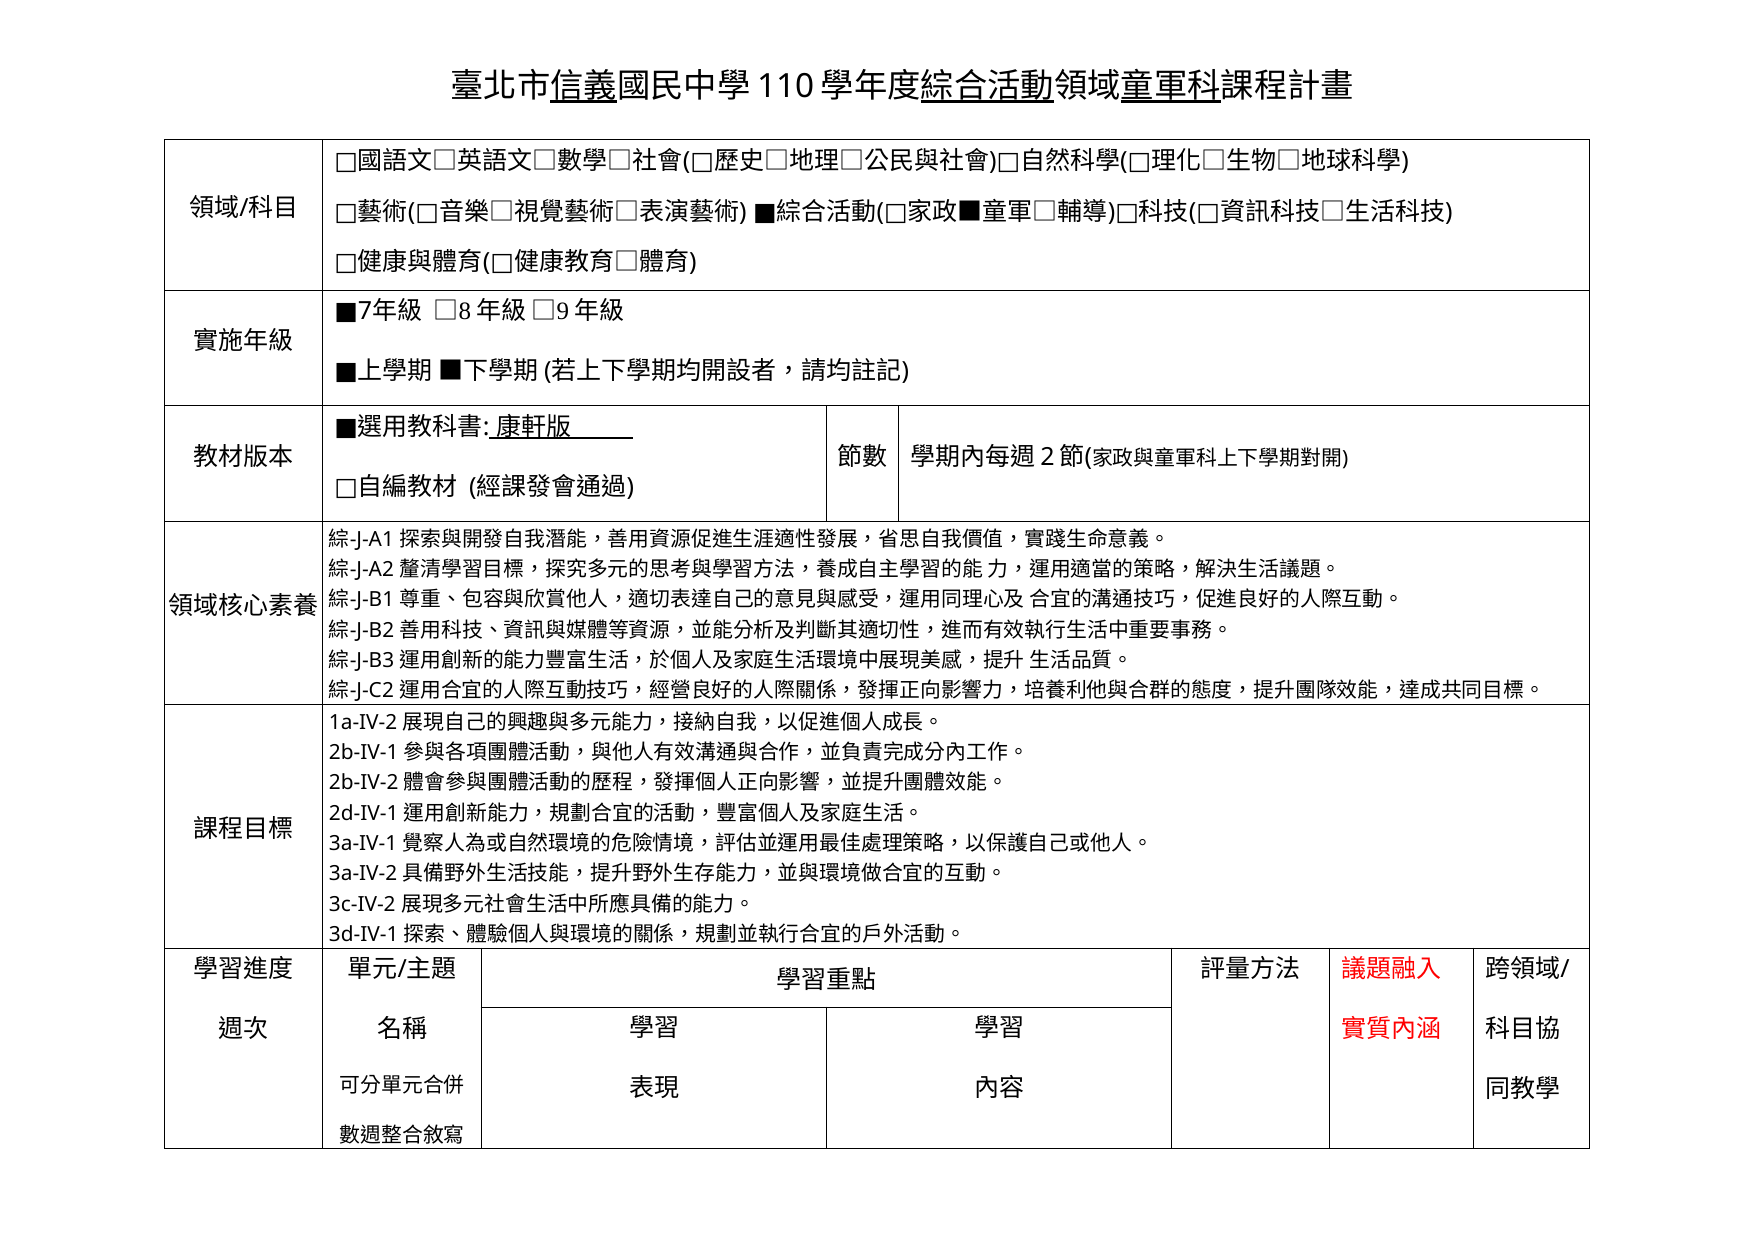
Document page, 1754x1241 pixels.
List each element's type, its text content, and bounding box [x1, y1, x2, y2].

table_cell 學習重點 [482, 949, 1171, 1007]
table_cell 實施年級 [165, 291, 322, 405]
table_cell 學習 表現 [482, 1008, 826, 1148]
table_cell 學習 內容 [827, 1008, 1171, 1148]
table_cell 節數 [827, 406, 898, 521]
table_cell 年級 □8年級 □9年級 ■上學期 ■下學期 (若上下學期均開設者，請均註記) [323, 291, 1589, 405]
table_cell 議題融入實質內涵 [1330, 949, 1473, 1148]
table_header □國語文□英語文□數學□社會(□歷史□地理□公民與社會)□自然科學(□理化□生物□地球科學) □藝術(□音樂□視覺藝術□表演藝術) ■綜合活動(□家政■童軍□輔導)□科技(□資訊科技□生活科技) □健康與體育(□健康教育□體育) [323, 140, 1589, 289]
table_cell 綜-J-A1 探索與開發自我潛能，善用資源促進生涯適性發展，省思自我價值，實踐生命意義。 綜-J-A2 釐清學習目標，探究多元的思考與學習方法，養成自主學習的能 力，運用適當的策略，解決生活議題。 綜-J-B1 尊重、包容與欣賞他人，適切表達自己的意見與感受，運用同理心及 合宜的溝通技巧，促進良好的人際互動。 綜-J-B2 善用科技、資訊與媒體等資源，並能分析及判斷其適切性，進而有效執行生活中重要事務。 綜-J-B3 運用創新的能力豐富生活，於個人及家庭生活環境中展現美感，提升 生活品質。 綜-J-C2 運用合宜的人際互動技巧，經營良好的人際關係，發揮正向影響力，培養利他與合群的態度，提升團隊效能，達成共同目標。 [323, 522, 1589, 704]
text 臺北市信義國民中學110學年度綜合活動領域童軍科課程計畫 [109, 59, 1695, 107]
table_cell ■選用教科書: 康軒版 □自編教材 (經課發會通過) [323, 406, 826, 521]
table_cell 教材版本 [165, 406, 322, 521]
table_cell 單元/主題 名稱 可分單元合併數週整合敘寫或依各週次進度敘寫。 [323, 949, 481, 1148]
table_cell 學期內每週2節(家政與童軍科上下學期對開) [899, 406, 1589, 521]
table_cell 學習進度 週次 [165, 949, 322, 1148]
table_cell 1a-IV-2 展現自己的興趣與多元能力，接納自我，以促進個人成長。 2b-IV-1 參與各項團體活動，與他人有效溝通與合作，並負責完成分內工作。 2b-IV-2 體會參與團體活動的歷程，發揮個人正向影響，並提升團體效能。 2d-IV-1 運用創新能力，規劃合宜的活動，豐富個人及家庭生活。 3a-IV-1 覺察人為或自然環境的危險情境，評估並運用最佳處理策略，以保護自己或他人。 3a-IV-2 具備野外生活技能，提升野外生存能力，並與環境做合宜的互動。 3c-IV-2 展現多元社會生活中所應具備的能力。 3d-IV-1 探索、體驗個人與環境的關係，規劃並執行合宜的戶外活動。 [323, 705, 1589, 947]
table_cell 評量方法 [1172, 949, 1329, 1148]
table_cell 課程目標 [165, 705, 322, 947]
table_cell 領域核心素養 [165, 522, 322, 704]
table_header 領域/科目 [165, 140, 322, 289]
table_cell 跨領域/科目協同教學 [1474, 949, 1589, 1148]
